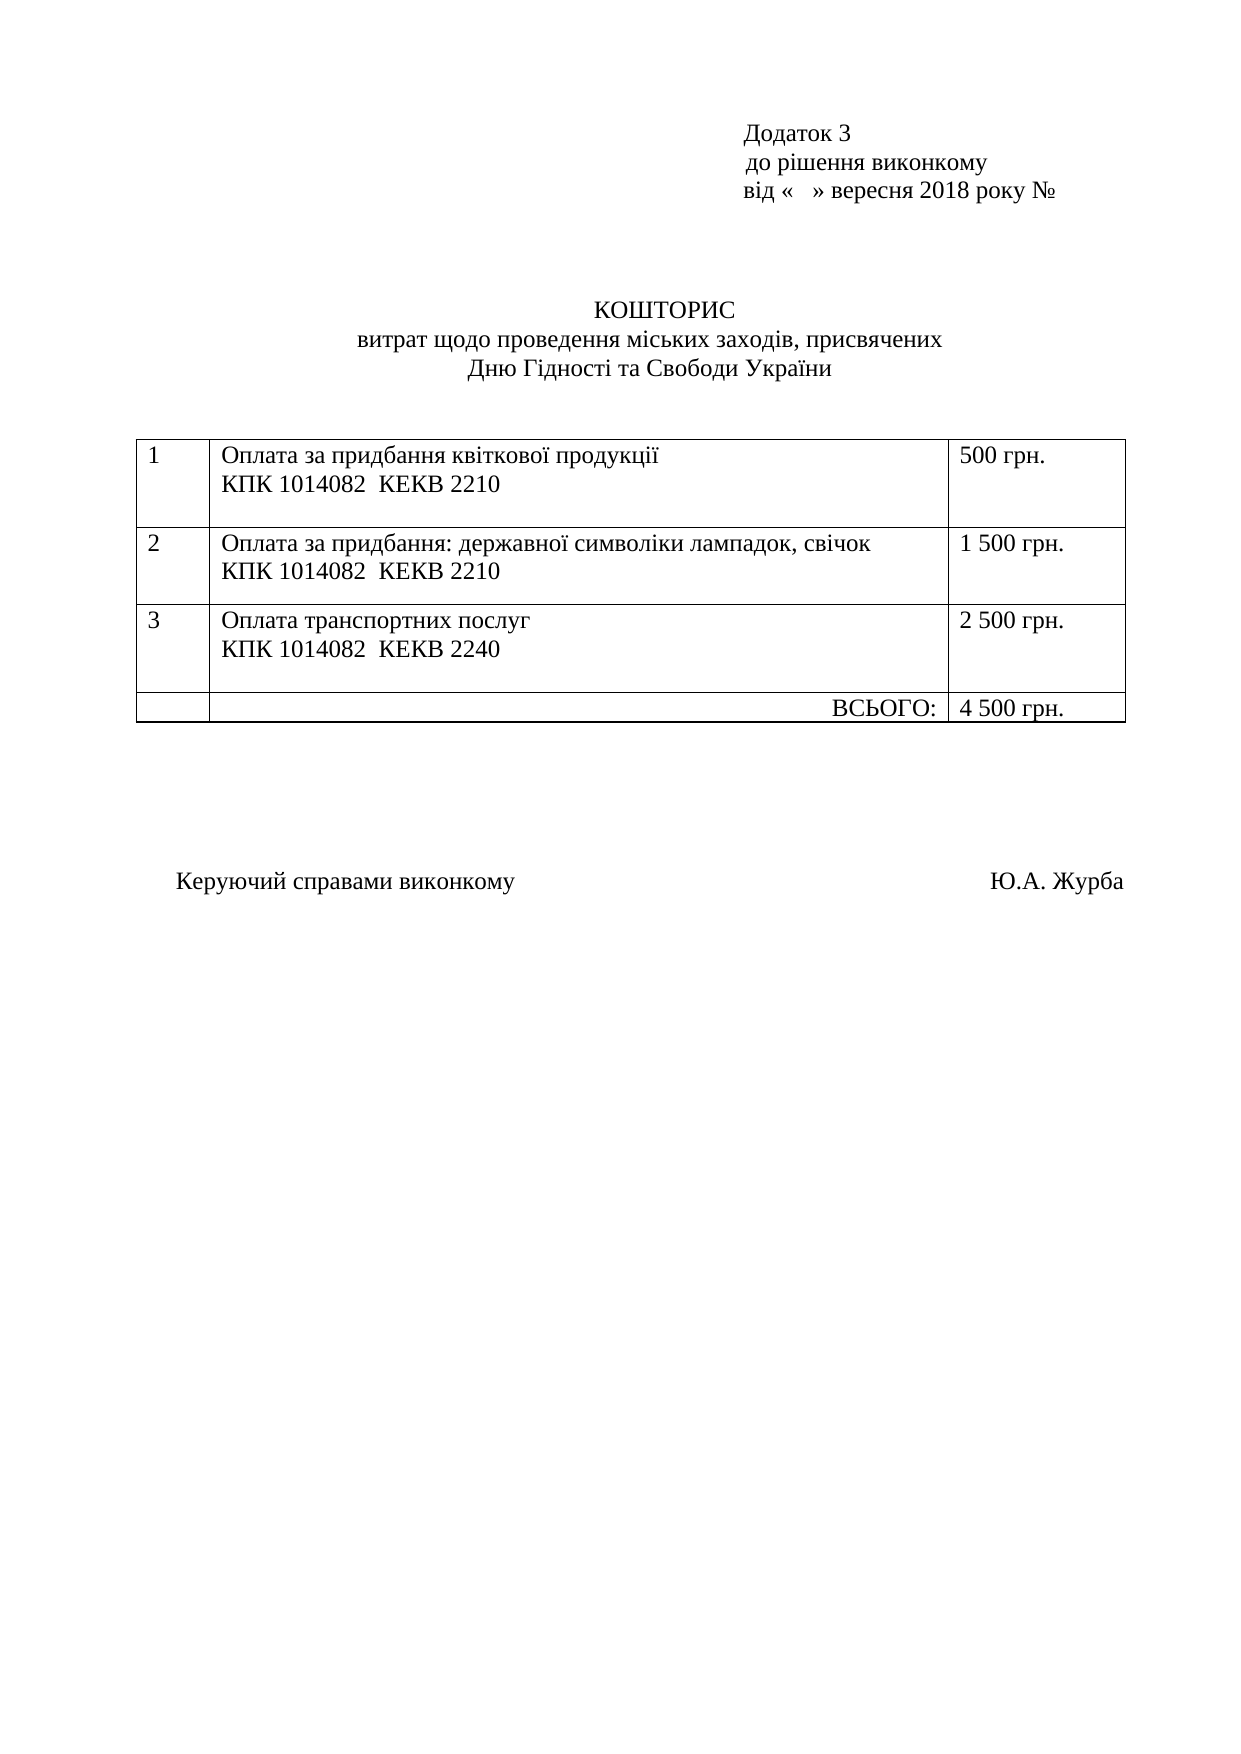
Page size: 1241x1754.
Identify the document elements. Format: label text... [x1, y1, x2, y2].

table_cell Оплата за придбання: державної символіки лампадок, свічок КПК 1014082 КЕКВ 2210 [210, 528, 948, 604]
table_header 1 [137, 440, 209, 527]
table_cell ВСЬОГО: [210, 693, 948, 721]
table_cell [137, 693, 209, 721]
table_cell 4 500 грн. [949, 693, 1125, 721]
table_cell 2 [137, 528, 209, 604]
text Додаток 3 [339, 118, 1181, 147]
text від « » вересня 2018 року № [118, 176, 1181, 204]
text КОШТОРИС [148, 296, 1181, 324]
table_cell Оплата транспортних послуг КПК 1014082 КЕКВ 2240 [210, 605, 948, 692]
text Дню Гідності та Свободи України [118, 353, 1181, 382]
table_cell 2 500 грн. [949, 605, 1125, 692]
text до рішення виконкому [708, 147, 1181, 176]
table_header Оплата за придбання квіткової продукції КПК 1014082 КЕКВ 2210 [210, 440, 948, 527]
text Керуючий справами виконкому Ю.А. Журба [118, 866, 1181, 895]
text витрат щодо проведення міських заходів, присвячених [118, 324, 1181, 353]
table_header 500 грн. [949, 440, 1125, 527]
table_cell 3 [137, 605, 209, 692]
table_cell 1 500 грн. [949, 528, 1125, 604]
